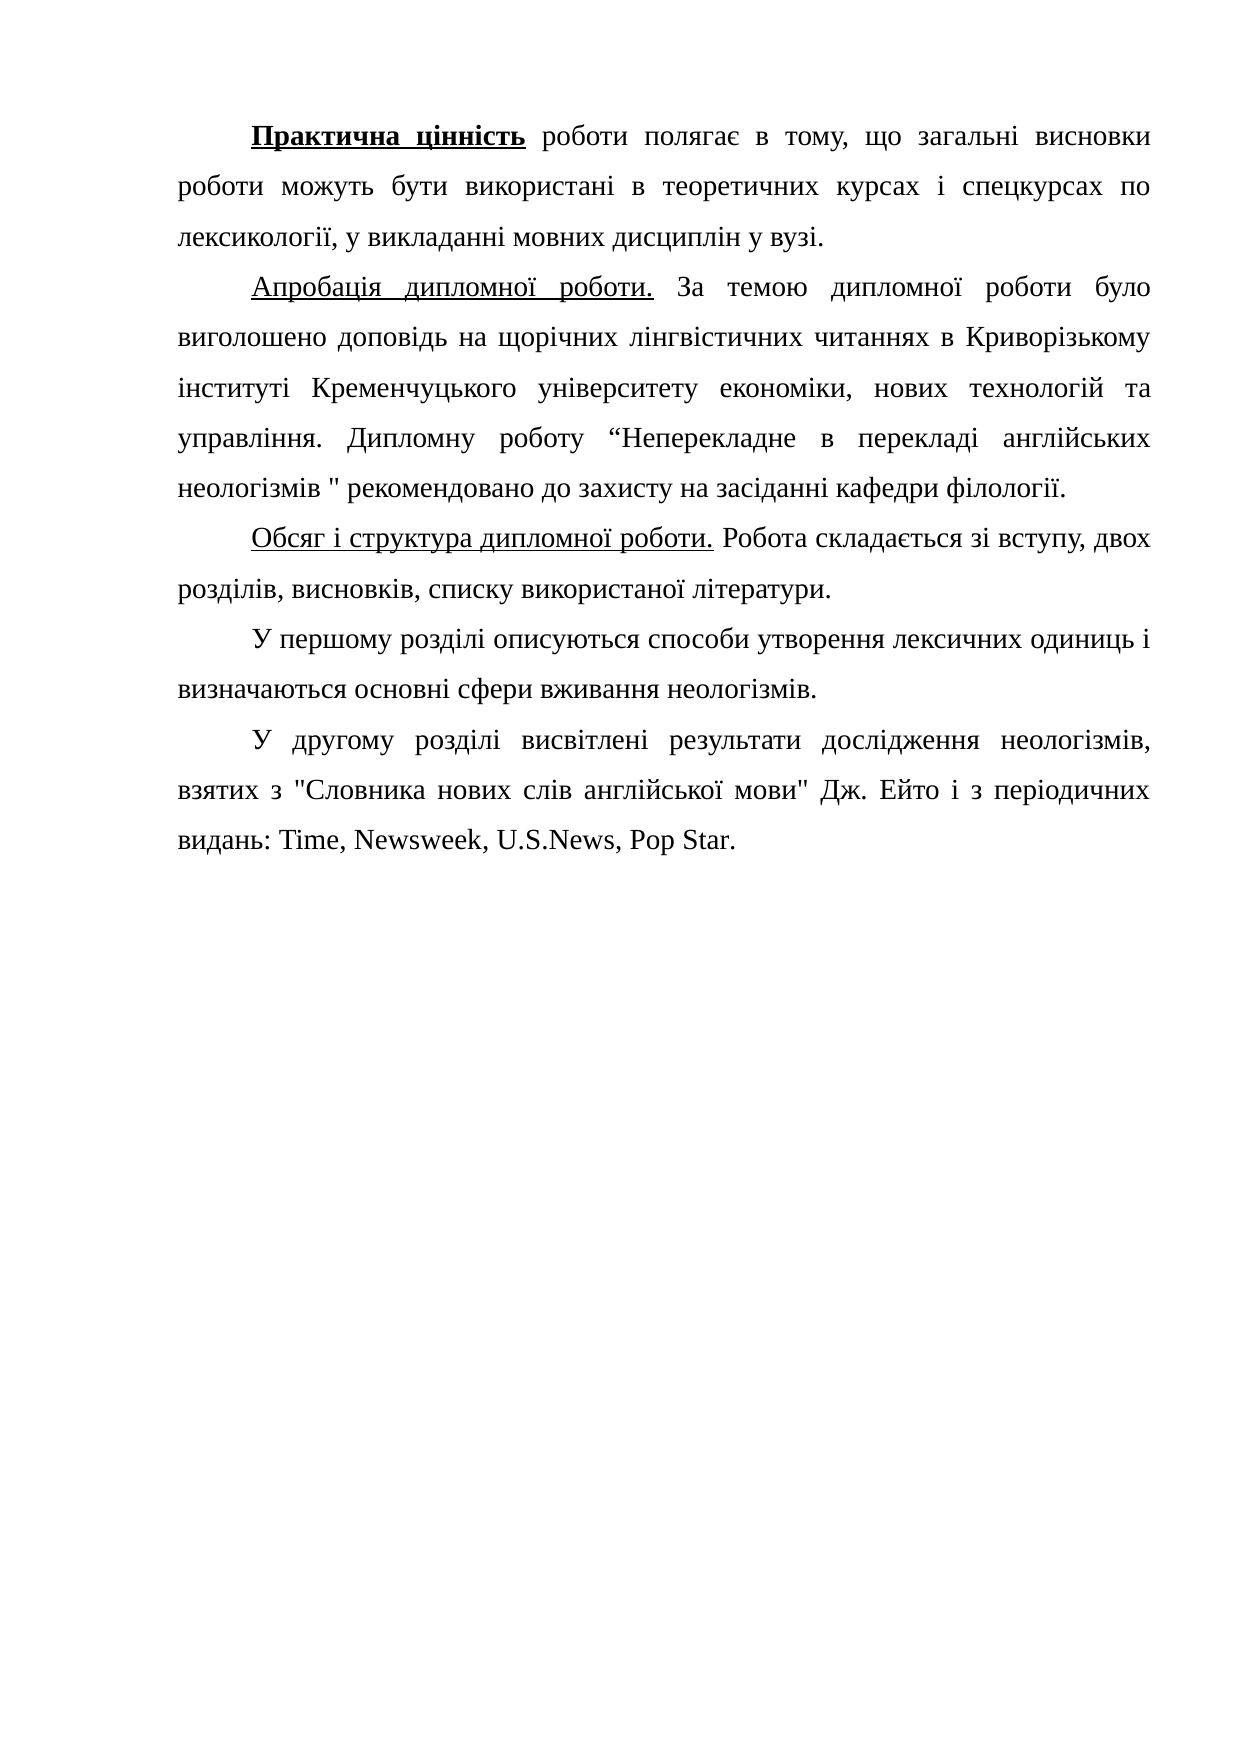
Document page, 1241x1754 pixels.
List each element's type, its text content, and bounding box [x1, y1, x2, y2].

text У другому розділі висвітлені результати дослідження неологізмів, взятих з "Словника нових слів англійської мови" Дж. Ейто і з періодичних видань: Time, Newsweek, U.S.News, Pop Star. [177, 722, 1152, 856]
text Практична цінність роботи полягає в тому, що загальні висновки роботи можуть бути використані в теоретичних курсах і спецкурсах по лексикології, у викладанні мовних дисциплін у вузі. [177, 118, 1152, 252]
text Обсяг і структура дипломної роботи. Робота складається зі вступу, двох розділів, висновків, списку використаної літератури. [177, 521, 1152, 604]
text Апробація дипломної роботи. За темою дипломної роботи було виголошено доповідь на щорічних лінгвістичних читаннях в Криворізькому інституті Кременчуцького університету економіки, нових технологій та управління. Дипломну роботу “Неперекладне в перекладі англійських неологізмів " рекомендовано до захисту на засіданні кафедри філології. [177, 269, 1152, 504]
text У першому розділі описуються способи утворення лексичних одиниць і визначаються основні сфери вживання неологізмів. [177, 621, 1152, 705]
